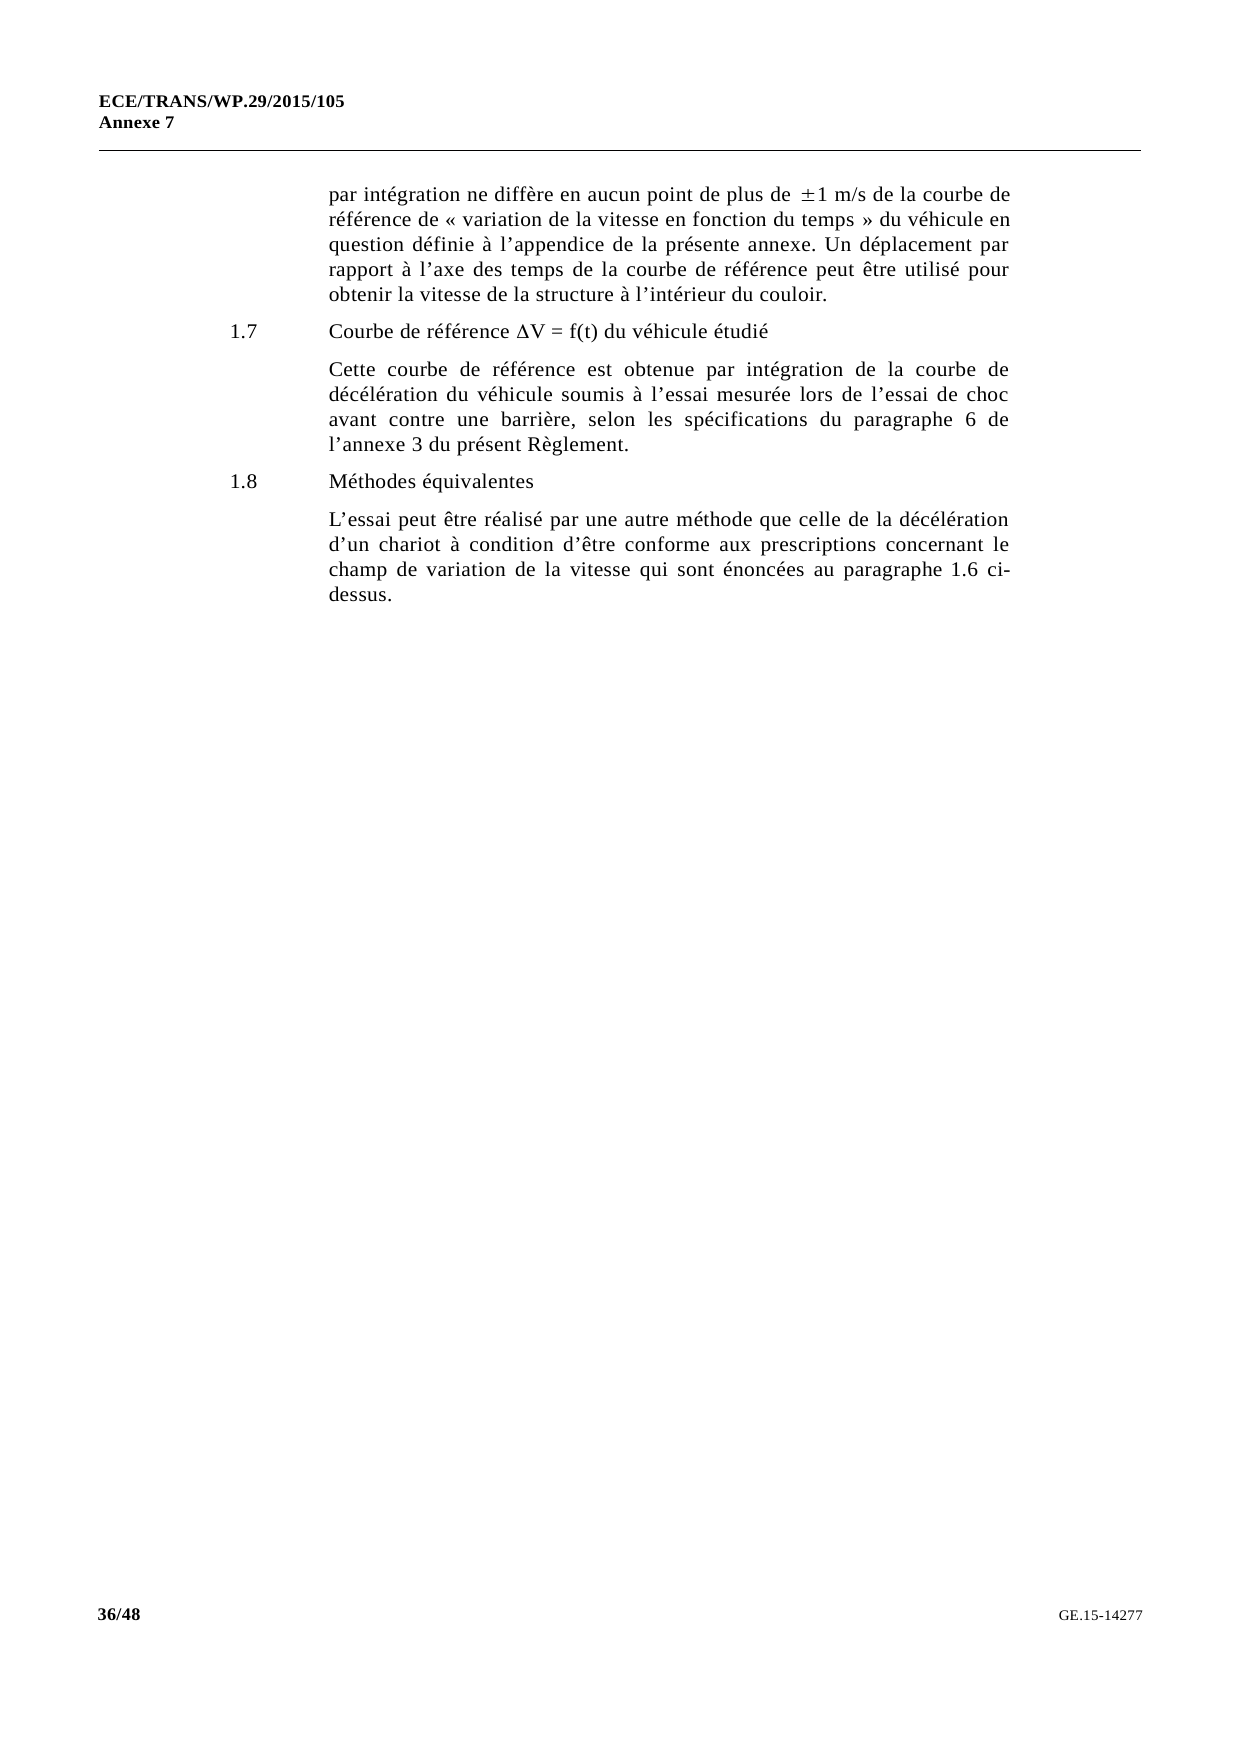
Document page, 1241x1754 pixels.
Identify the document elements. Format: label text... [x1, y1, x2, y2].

text 1.8 Méthodes équivalentes [229, 469, 1011, 494]
text L’essai peut être réalisé par une autre méthode que celle de la décélération d’un chariot à condition d’être conforme aux prescriptions concernant le champ de variation de la vitesse qui sont énoncées au paragraphe 1.6 ci-dessus. [229, 506, 1011, 606]
text Cette courbe de référence est obtenue par intégration de la courbe de décélération du véhicule soumis à l’essai mesurée lors de l’essai de choc avant contre une barrière, selon les spécifications du paragraphe 6 de l’annexe 3 du présent Règlement. [229, 356, 1011, 456]
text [229, 181, 1011, 306]
text 1.7 Courbe de référence V = f(t) du véhicule étudié [229, 319, 1011, 344]
